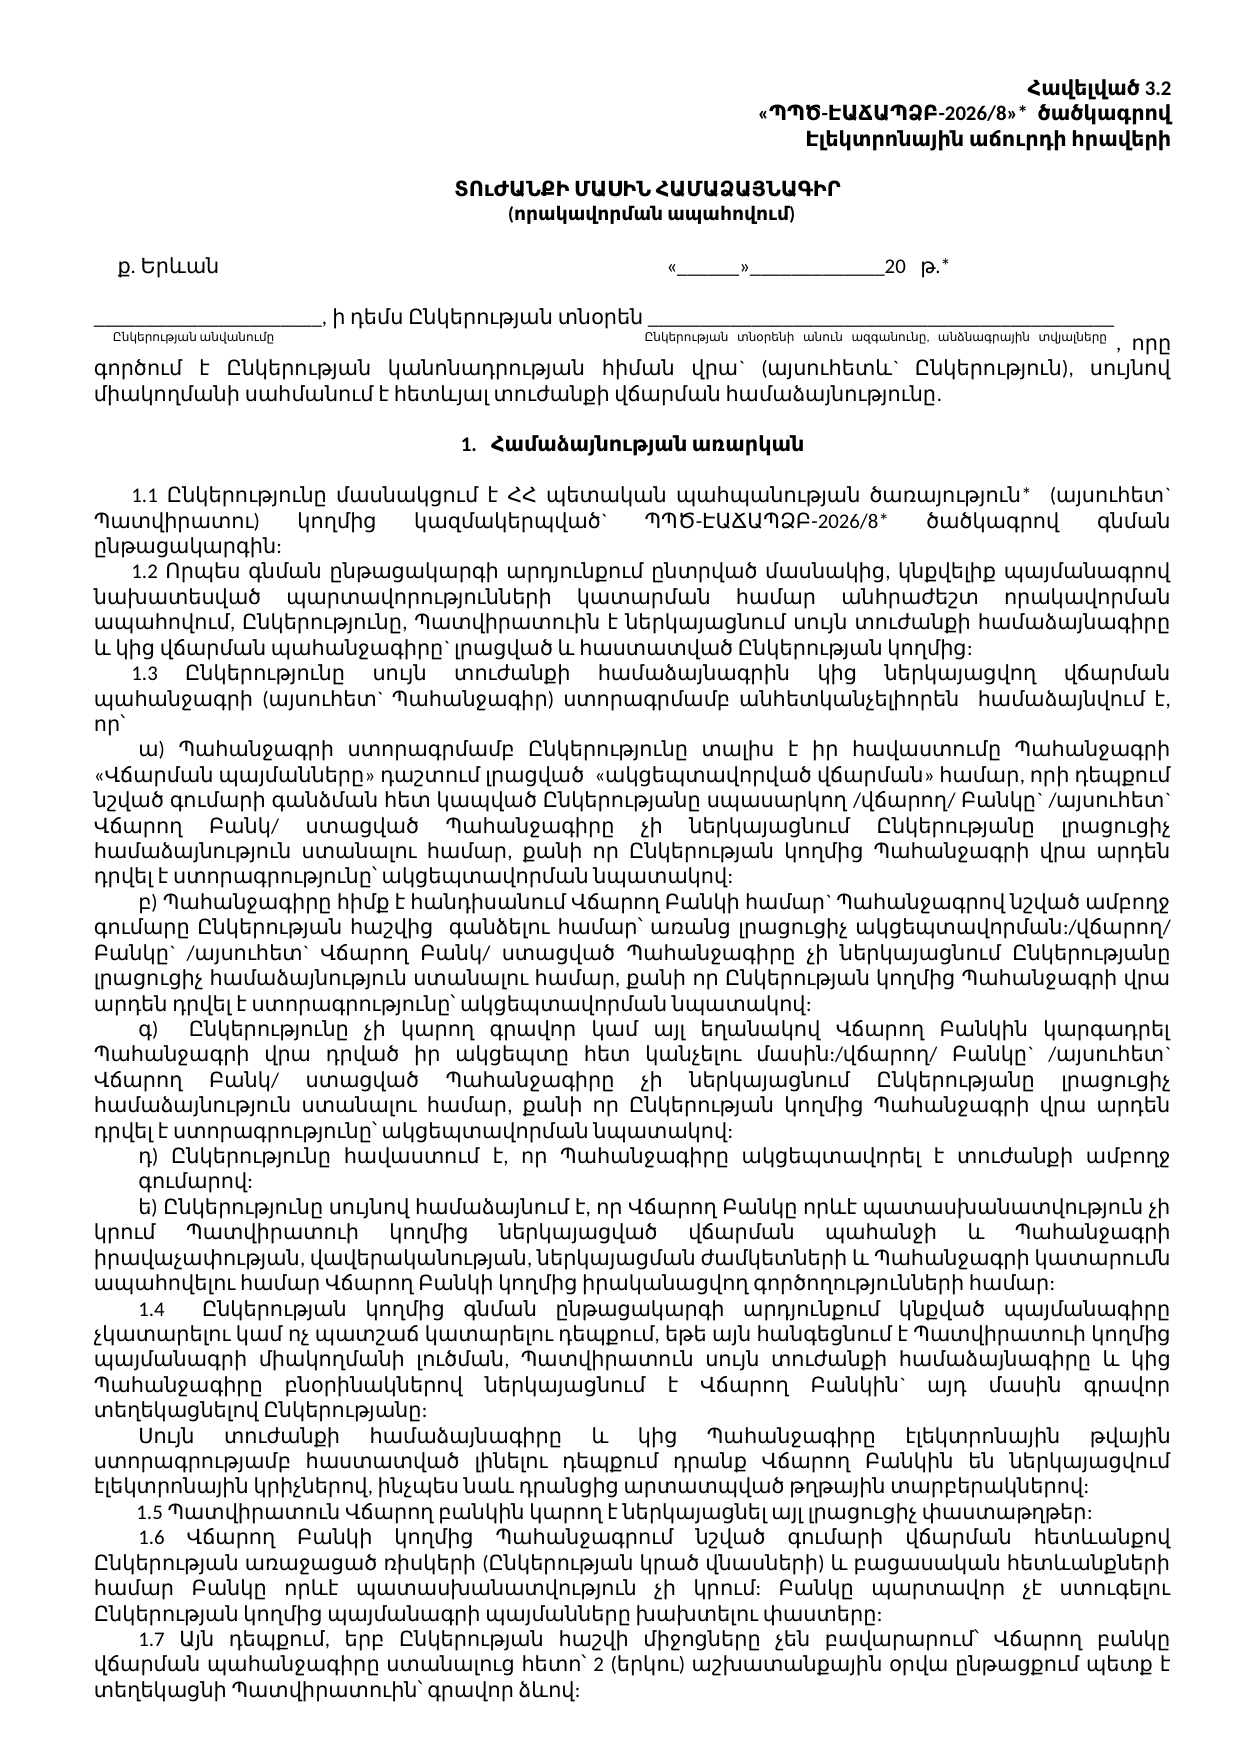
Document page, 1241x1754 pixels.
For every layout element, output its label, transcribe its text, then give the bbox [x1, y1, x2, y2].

text 1.4 Ընկերության կողմից գնման ընթացակարգի արդյունքում կնքված պայմանագիրը չկատարելու կամ ոչ պատշաճ կատարելու դեպքում, եթե այն հանգեցնում է Պատվիրատուի կողմից պայմանագրի միակողմանի լուծման, Պատվիրատուն սույն տուժանքի համաձայնագիրը և կից Պահանջագիրը բնօրինակներով ներկայացնում է Վճարող Բանկին` այդ մասին գրավոր տեղեկացնելով Ընկերությանը: [94, 1296, 1171, 1423]
text ______________________, ի դեմս Ընկերության տնօրեն _____________________________________________ [94, 304, 1171, 330]
text ա) Պահանջագրի ստորագրմամբ Ընկերությունը տալիս է իր հավաստումը Պահանջագրի «Վճարման պայմանները» դաշտում լրացված «ակցեպտավորված վճարման» համար, որի դեպքում նշված գումարի գանձման հետ կապված Ընկերությանը սպասարկող /վճարող/ Բանկը` /այսուհետ` Վճարող Բանկ/ ստացված Պահանջագիրը չի ներկայացնում Ընկերությանը լրացուցիչ համաձայնություն ստանալու համար, քանի որ Ընկերության կողմից Պահանջագրի վրա արդեն դրվել է ստորագրությունը՝ ակցեպտավորման նպատակով: [94, 737, 1171, 889]
text ք. Երևան «______»_____________20 թ.* [94, 254, 1171, 279]
text 1.6 Վճարող Բանկի կողմից Պահանջագրում նշված գումարի վճարման հետևանքով Ընկերության առաջացած ռիսկերի (Ընկերության կրած վնասների) և բացասական հետևանքների համար Բանկը որևէ պատասխանատվություն չի կրում: Բանկը պարտավոր չէ ստուգելու Ընկերության կողմից պայմանագրի պայմանները խախտելու փաստերը: [94, 1524, 1171, 1626]
text Ընկերության անվանումը Ընկերության տնօրենի անուն ազգանունը, անձնագրային տվյալները , որը գործում է Ընկերության կանոնադրության հիման վրա` (այսուհետև` Ընկերություն), սույնով միակողմանի սահմանում է հետևյալ տուժանքի վճարման համաձայնությունը. [94, 330, 1171, 406]
text (որակավորման ապահովում) [94, 202, 1171, 225]
text Հավելված 3.2 [94, 75, 1171, 100]
text 1.3 Ընկերությունը սույն տուժանքի համաձայնագրին կից ներկայացվող վճարման պահանջագրի (այսուհետ` Պահանջագիր) ստորագրմամբ անհետկանչելիորեն համաձայնվում է, որ՝ [94, 660, 1171, 737]
text ե) Ընկերությունը սույնով համաձայնում է, որ Վճարող Բանկը որևէ պատասխանատվություն չի կրում Պատվիրատուի կողմից ներկայացված վճարման պահանջի և Պահանջագրի իրավաչափության, վավերականության, ներկայացման ժամկետների և Պահանջագրի կատարումն ապահովելու համար Վճարող Բանկի կողմից իրականացվող գործողությունների համար: [94, 1194, 1171, 1296]
text Էլեկտրոնային աճուրդի հրավերի [94, 126, 1171, 151]
text դ) Ընկերությունը հավաստում է, որ Պահանջագիրը ակցեպտավորել է տուժանքի ամբողջ գումարով: [138, 1143, 1171, 1194]
text ՏՈւԺԱՆՔԻ ՄԱՍԻՆ ՀԱՄԱՁԱՅՆԱԳԻՐ [94, 177, 1171, 202]
text 1.5 Պատվիրատուն Վճարող բանկին կարող է ներկայացնել այլ լրացուցիչ փաստաթղթեր: [94, 1499, 1171, 1524]
text 1.7 Այն դեպքում, երբ Ընկերության հաշվի միջոցները չեն բավարարում՝ Վճարող բանկը վճարման պահանջագիրը ստանալուց հետո՝ 2 (երկու) աշխատանքային օրվա ընթացքում պետք է տեղեկացնի Պատվիրատուին՝ գրավոր ձևով: [94, 1626, 1171, 1702]
text 1.2 Որպես գնման ընթացակարգի արդյունքում ընտրված մասնակից, կնքվելիք պայմանագրով նախատեսված պարտավորությունների կատարման համար անհրաժեշտ որակավորման ապահովում, Ընկերությունը, Պատվիրատուին է ներկայացնում սույն տուժանքի համաձայնագիրը և կից վճարման պահանջագիրը` լրացված և հաստատված Ընկերության կողմից: [94, 559, 1171, 660]
text Սույն տուժանքի համաձայնագիրը և կից Պահանջագիրը էլեկտրոնային թվային ստորագրությամբ հաստատված լինելու դեպքում դրանք Վճարող Բանկին են ներկայացվում էլեկտրոնային կրիչներով, ինչպես նաև դրանցից արտատպված թղթային տարբերակներով: [94, 1423, 1171, 1499]
text «ՊՊԾ-ԷԱՃԱՊՁԲ-2026/8»* ծածկագրով [94, 100, 1171, 126]
text 1. Համաձայնության առարկան [94, 432, 1171, 457]
text 1.1 Ընկերությունը մասնակցում է ՀՀ պետական պահպանության ծառայություն* (այսուհետ` Պատվիրատու) կողմից կազմակերպված` ՊՊԾ-ԷԱՃԱՊՁԲ-2026/8* ծածկագրով գնման ընթացակարգին: [94, 482, 1171, 559]
text բ) Պահանջագիրը հիմք է հանդիսանում Վճարող Բանկի համար` Պահանջագրով նշված ամբողջ գումարը Ընկերության հաշվից գանձելու համար՝ առանց լրացուցիչ ակցեպտավորման:/վճարող/ Բանկը` /այսուհետ` Վճարող Բանկ/ ստացված Պահանջագիրը չի ներկայացնում Ընկերությանը լրացուցիչ համաձայնություն ստանալու համար, քանի որ Ընկերության կողմից Պահանջագրի վրա արդեն դրվել է ստորագրությունը՝ ակցեպտավորման նպատակով: [94, 889, 1171, 1016]
text գ) Ընկերությունը չի կարող գրավոր կամ այլ եղանակով Վճարող Բանկին կարգադրել Պահանջագրի վրա դրված իր ակցեպտը հետ կանչելու մասին:/վճարող/ Բանկը` /այսուհետ` Վճարող Բանկ/ ստացված Պահանջագիրը չի ներկայացնում Ընկերությանը լրացուցիչ համաձայնություն ստանալու համար, քանի որ Ընկերության կողմից Պահանջագրի վրա արդեն դրվել է ստորագրությունը՝ ակցեպտավորման նպատակով: [94, 1016, 1171, 1143]
